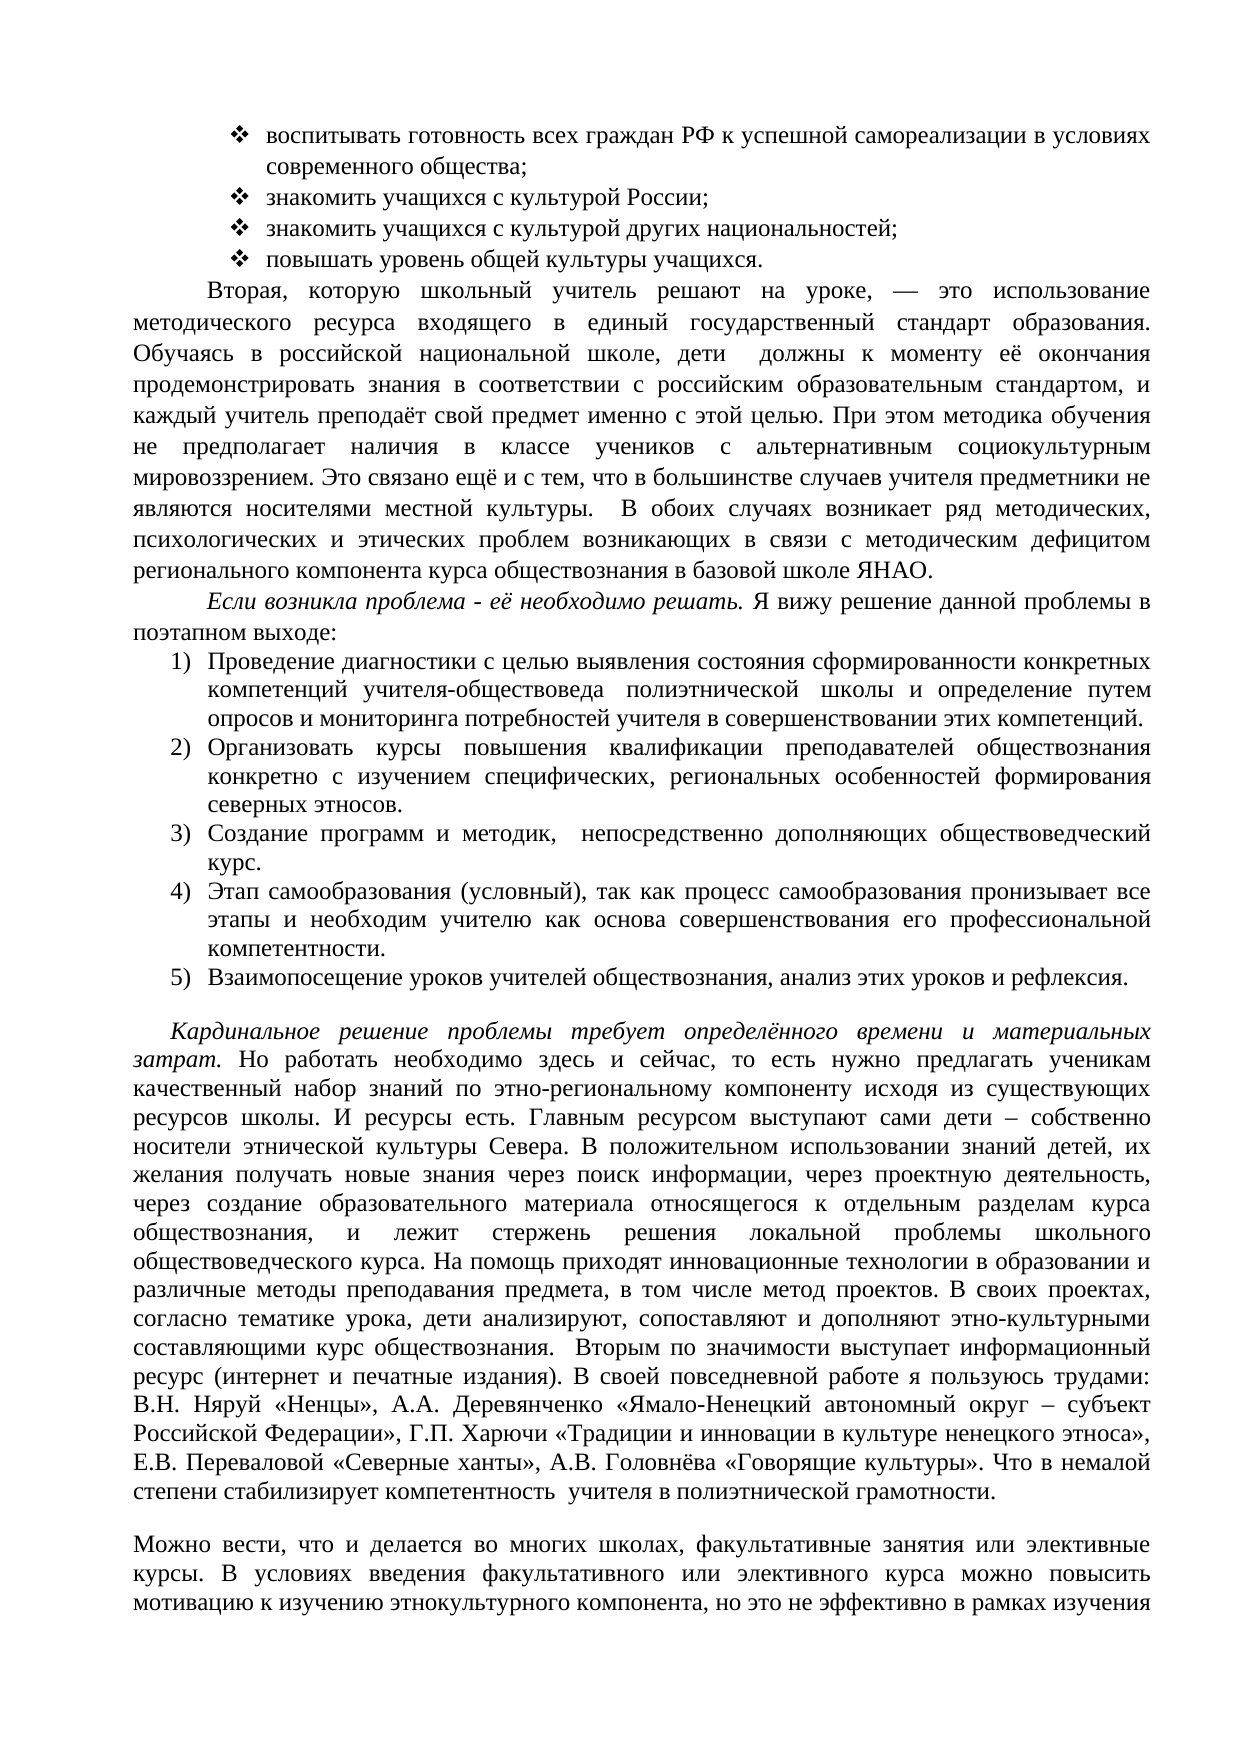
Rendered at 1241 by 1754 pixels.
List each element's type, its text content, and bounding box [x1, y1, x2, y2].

list Организовать курсы повышения квалификации преподавателей обществознания конкретно с изучением специфических, региональных особенностей формирования северных этносов. [170, 732, 1152, 818]
list повышать уровень общей культуры учащихся. [228, 242, 1152, 273]
list Создание программ и методик, непосредственно дополняющих обществоведческий курс. [170, 818, 1152, 876]
list знакомить учащихся с культурой России; [228, 180, 1152, 211]
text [133, 1529, 1152, 1616]
list Этап самообразования (условный), так как процесс самообразования пронизывает все этапы и необходим учителю как основа совершенствования его профессиональной компетентности. [170, 876, 1152, 962]
list знакомить учащихся с культурой других национальностей; [228, 211, 1152, 242]
list Взаимопосещение уроков учителей обществознания, анализ этих уроков и рефлексия. [170, 962, 1152, 991]
list Проведение диагностики с целью выявления состояния сформированности конкретных компетенций учителя-обществоведа полиэтнической школы и определение путем опросов и мониторинга потребностей учителя в совершенствовании этих компетенций. [170, 646, 1152, 732]
list воспитывать готовность всех граждан РФ к успешной самореализации в условиях современного общества; [228, 118, 1152, 180]
text Если возникла проблема - её необходимо решать. Я вижу решение данной проблемы в поэтапном выходе: [133, 584, 1152, 646]
text Вторая, которую школьный учитель решают на уроке, — это использование методического ресурса входящего в единый государственный стандарт образования. Обучаясь в российской национальной школе, дети должны к моменту её окончания продемонстрировать знания в соответствии с российским образовательным стандартом, и каждый учитель преподаёт свой предмет именно с этой целью. При этом методика обучения не предполагает наличия в классе учеников с альтернативным социокультурным мировоззрением. Это связано ещё и с тем, что в большинстве случаев учителя предметники не являются носителями местной культуры. В обоих случаях возникает ряд методических, психологических и этических проблем возникающих в связи с методическим дефицитом регионального компонента курса обществознания в базовой школе ЯНАО. [133, 273, 1152, 584]
text Кардинальное решение проблемы требует определённого времени и материальных затрат. Но работать необходимо здесь и сейчас, то есть нужно предлагать ученикам качественный набор знаний по этно-региональному компоненту исходя из существующих ресурсов школы. И ресурсы есть. Главным ресурсом выступают сами дети – собственно носители этнической культуры Севера. В положительном использовании знаний детей, их желания получать новые знания через поиск информации, через проектную деятельность, через создание образовательного материала относящегося к отдельным разделам курса обществознания, и лежит стержень решения локальной проблемы школьного обществоведческого курса. На помощь приходят инновационные технологии в образовании и различные методы преподавания предмета, в том числе метод проектов. В своих проектах, согласно тематике урока, дети анализируют, сопоставляют и дополняют этно-культурными составляющими курс обществознания. Вторым по значимости выступает информационный ресурс (интернет и печатные издания). В своей повседневной работе я пользуюсь трудами: В.Н. Няруй «Ненцы», А.А. Деревянченко «Ямало-Ненецкий автономный округ – субъект Российской Федерации», Г.П. Харючи «Традиции и инновации в культуре ненецкого этноса», Е.В. Переваловой «Северные ханты», А.В. Головнёва «Говорящие культуры». Что в немалой степени стабилизирует компетентность учителя в полиэтнической грамотности. [133, 1016, 1152, 1504]
